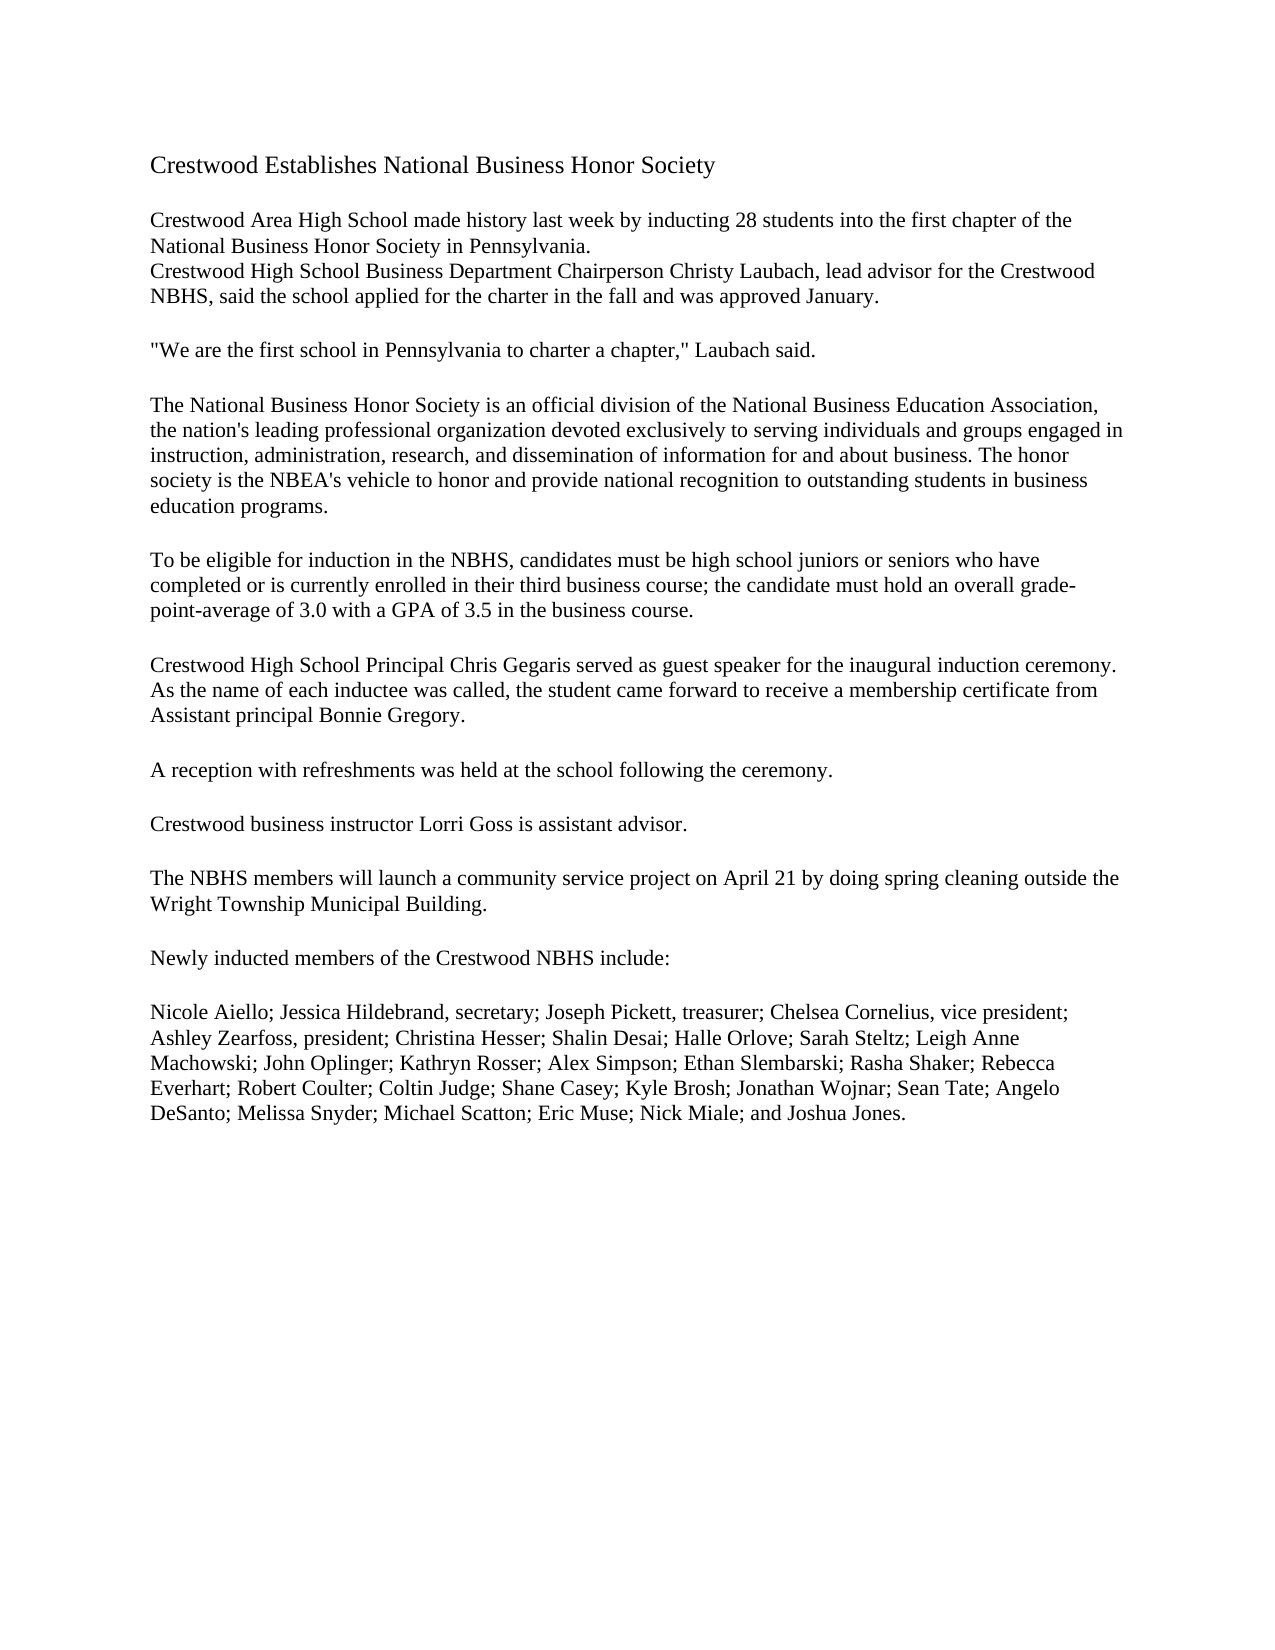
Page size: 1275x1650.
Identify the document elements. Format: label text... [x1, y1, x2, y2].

text Crestwood business instructor Lorri Goss is assistant advisor. [150, 811, 1125, 836]
text The NBHS members will launch a community service project on April 21 by doing spring cleaning outside the Wright Township Municipal Building. [150, 865, 1125, 916]
text Crestwood Establishes National Business Honor Society [150, 150, 1125, 179]
text Newly inducted members of the Crestwood NBHS include: [150, 945, 1125, 970]
text Crestwood Area High School made history last week by inducting 28 students into the first chapter of the National Business Honor Society in Pennsylvania. [150, 179, 1125, 258]
text The National Business Honor Society is an official division of the National Business Education Association, the nation's leading professional organization devoted exclusively to serving individuals and groups engaged in instruction, administration, research, and dissemination of information for and about business. The honor society is the NBEA's vehicle to honor and provide national recognition to outstanding students in business education programs. [150, 392, 1125, 518]
text Crestwood High School Business Department Chairperson Christy Laubach, lead advisor for the Crestwood NBHS, said the school applied for the charter in the fall and was approved January. [150, 258, 1125, 308]
text A reception with refreshments was held at the school following the ceremony. [150, 757, 1125, 782]
text To be eligible for induction in the NBHS, candidates must be high school juniors or seniors who have completed or is currently enrolled in their third business course; the candidate must hold an overall grade-point-average of 3.0 with a GPA of 3.5 in the business course. [150, 547, 1125, 623]
text Nicole Aiello; Jessica Hildebrand, secretary; Joseph Pickett, treasurer; Chelsea Cornelius, vice president; Ashley Zearfoss, president; Christina Hesser; Shalin Desai; Halle Orlove; Sarah Steltz; Leigh Anne Machowski; John Oplinger; Kathryn Rosser; Alex Simpson; Ethan Slembarski; Rasha Shaker; Rebecca Everhart; Robert Coulter; Coltin Judge; Shane Casey; Kyle Brosh; Jonathan Wojnar; Sean Tate; Angelo DeSanto; Melissa Snyder; Michael Scatton; Eric Muse; Nick Miale; and Joshua Jones. [150, 999, 1125, 1125]
text Crestwood High School Principal Chris Gegaris served as guest speaker for the inaugural induction ceremony. As the name of each inductee was called, the student came forward to receive a membership certificate from Assistant principal Bonnie Gregory. [150, 652, 1125, 727]
text "We are the first school in Pennsylvania to charter a chapter," Laubach said. [150, 337, 1125, 363]
